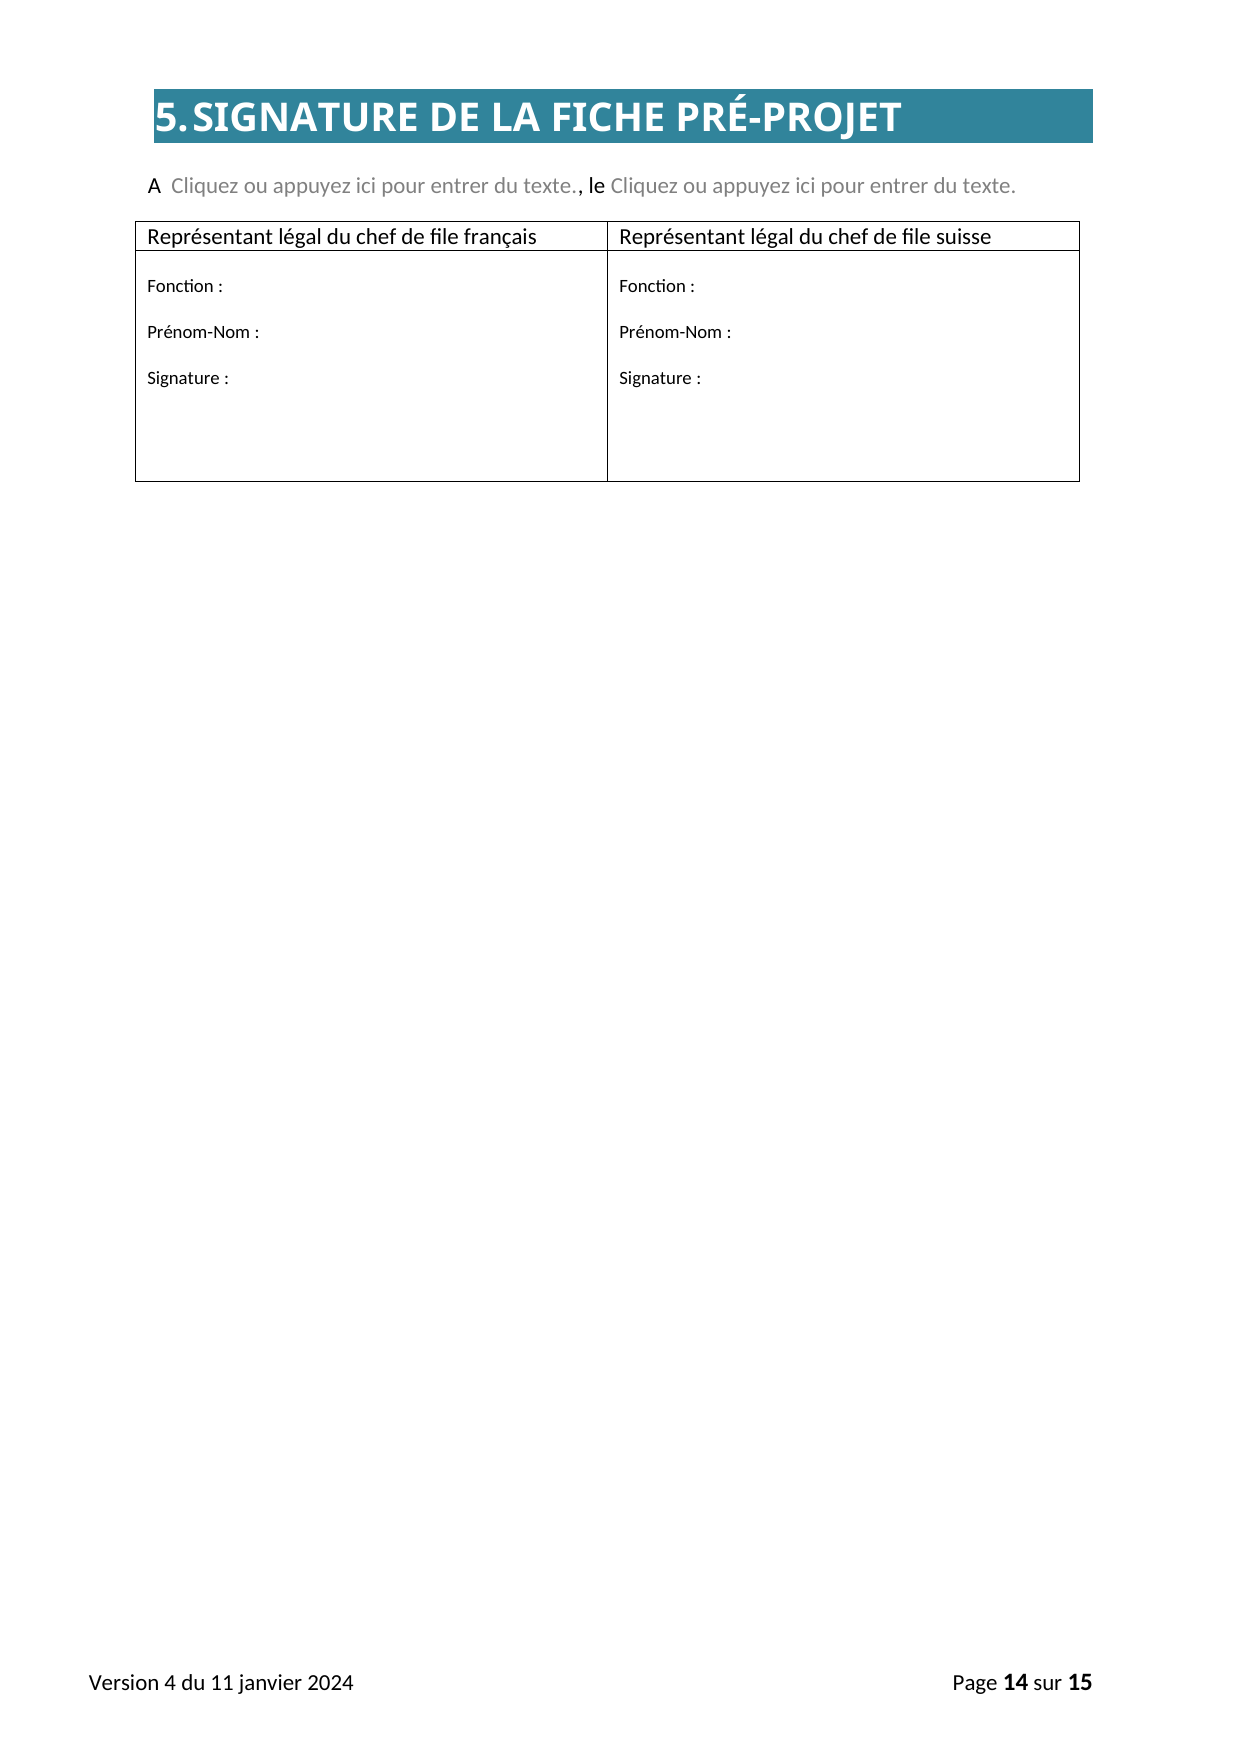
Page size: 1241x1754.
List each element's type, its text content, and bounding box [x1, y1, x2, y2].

table_header Représentant légal du chef de file suisse [608, 222, 1079, 250]
table_cell Fonction : Prénom-Nom : Signature : [608, 251, 1079, 481]
table_cell Fonction : Prénom-Nom : Signature : [136, 251, 607, 481]
subtitle Signature de la fiche pré-projet [154, 89, 1093, 143]
text A , le [148, 171, 1093, 199]
table_header Représentant légal du chef de file français [136, 222, 607, 250]
